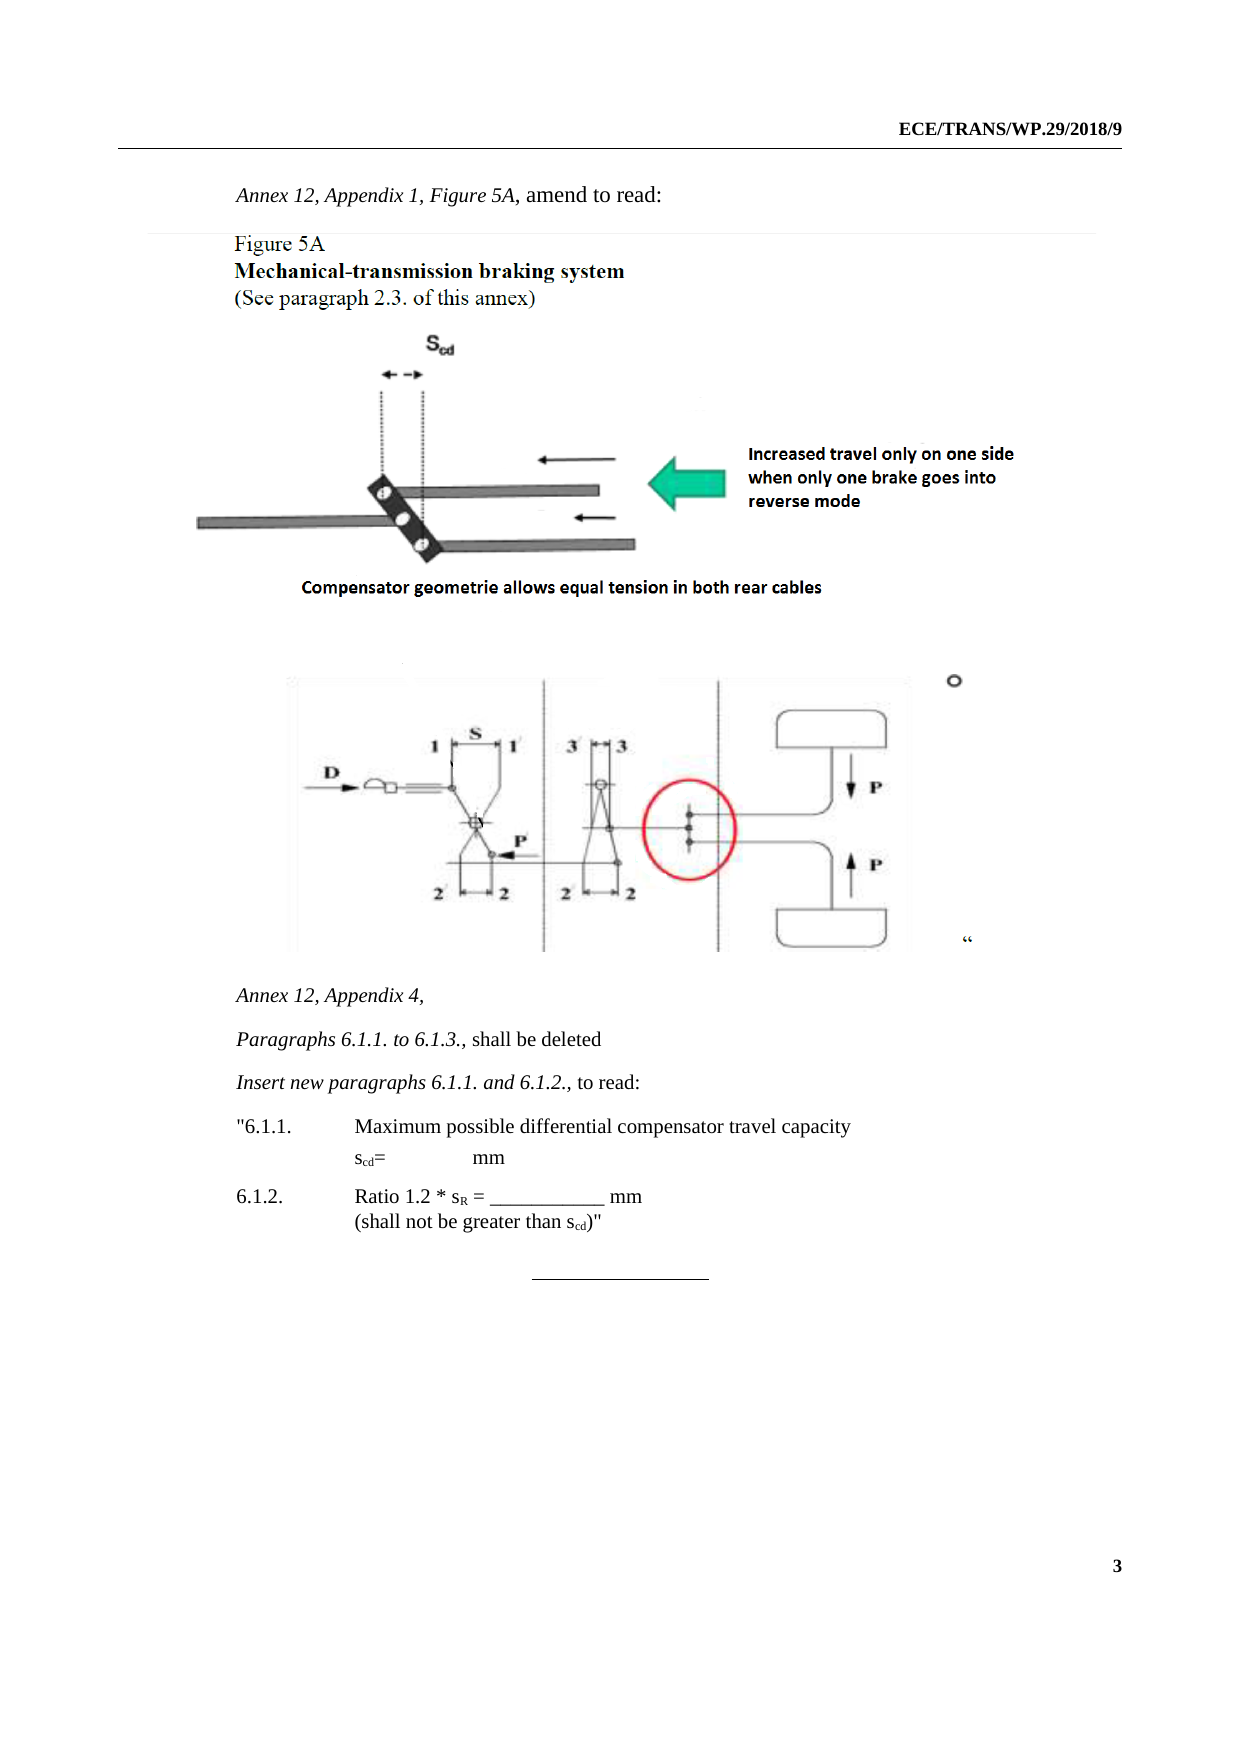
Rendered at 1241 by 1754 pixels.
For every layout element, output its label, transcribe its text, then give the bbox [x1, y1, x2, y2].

text Insert new paragraphs 6.1.1. and 6.1.2., to read: [236, 1065, 1004, 1096]
text Annex 12, Appendix 4, [236, 977, 1004, 1008]
text 6.1.2. Ratio 1.2 * sR = ___________ mm (shall not be greater than scd)" [236, 1183, 1004, 1233]
text Annex 12, Appendix 1, Figure 5A, amend to read: [236, 177, 1004, 208]
text "6.1.1. Maximum possible differential compensator travel capacity scd= mm [236, 1108, 1004, 1171]
text Paragraphs 6.1.1. to 6.1.3., shall be deleted [236, 1021, 1004, 1052]
picture [147, 233, 1097, 965]
